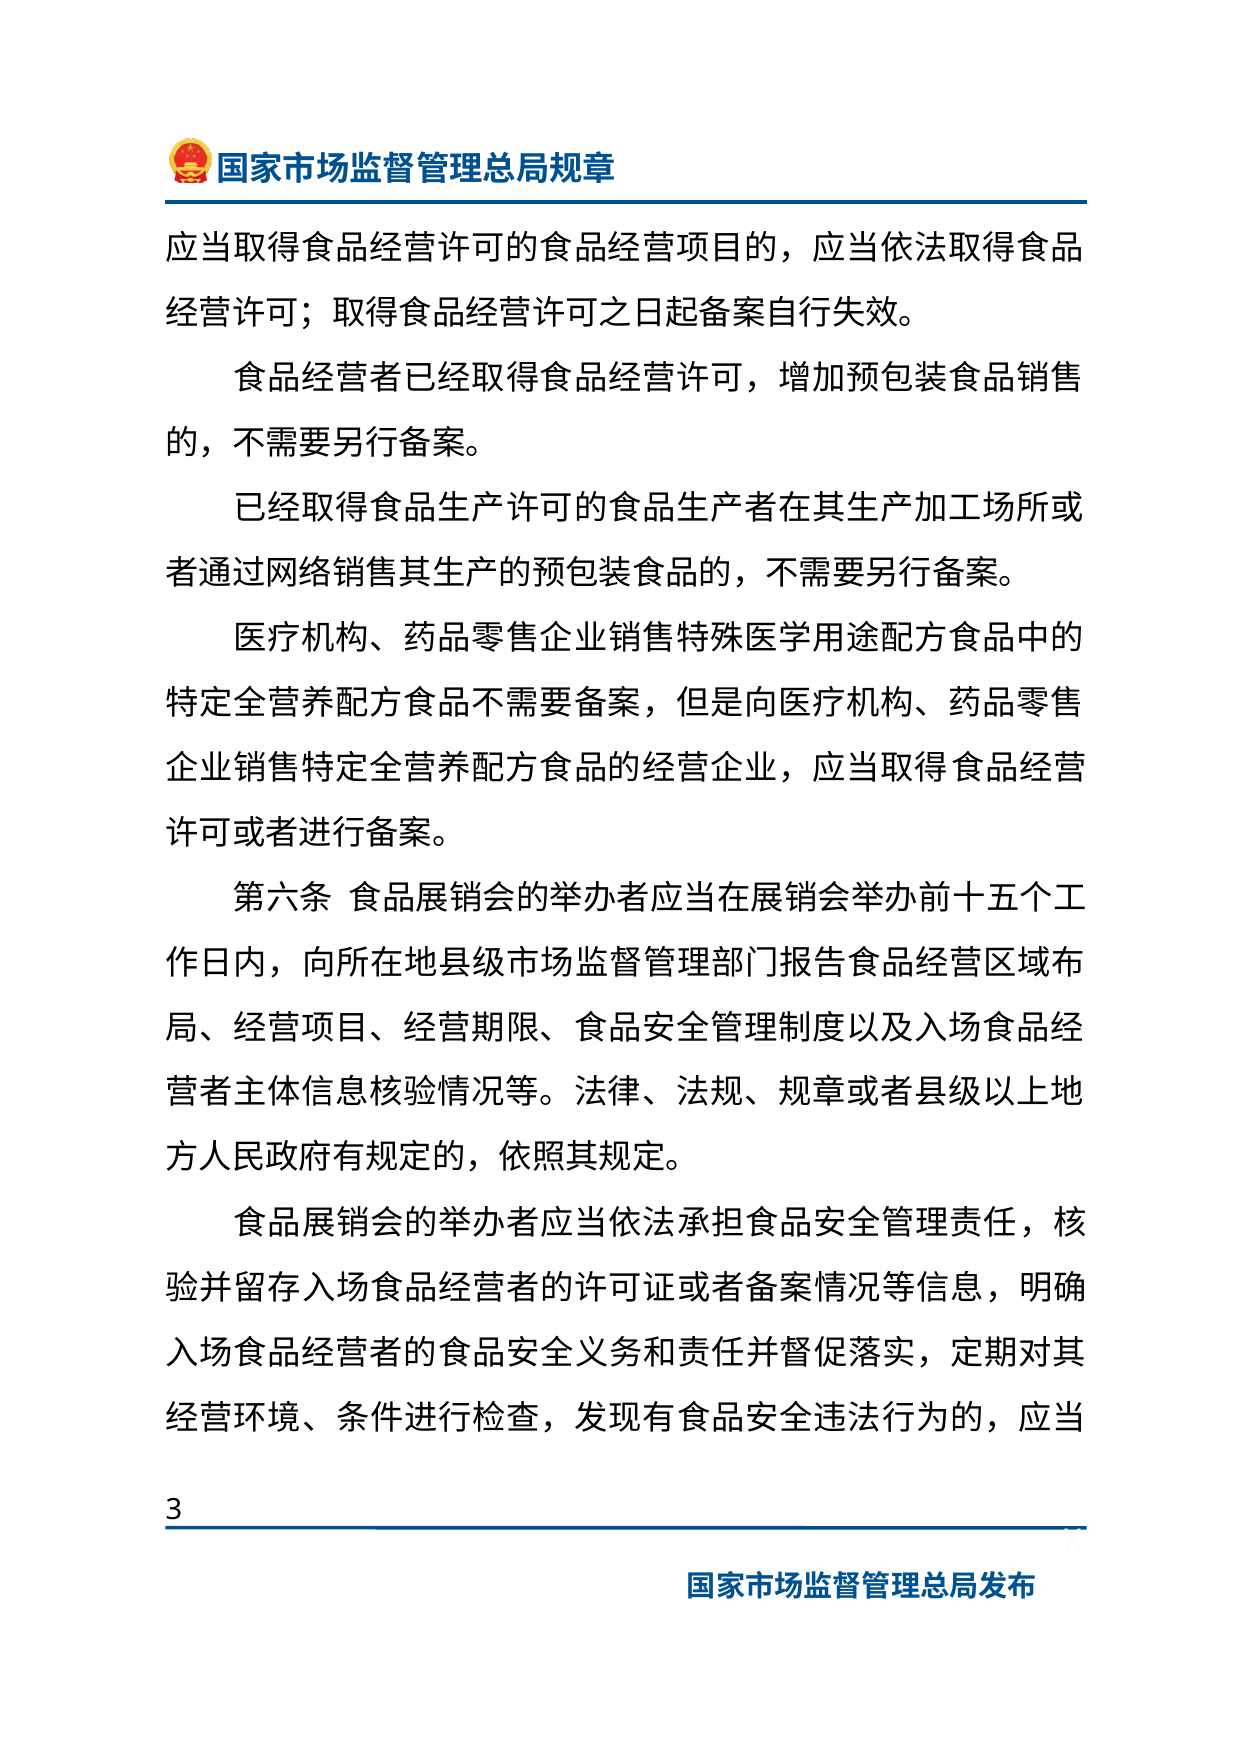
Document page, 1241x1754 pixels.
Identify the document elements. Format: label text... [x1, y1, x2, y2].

picture [165, 136, 216, 187]
text 第六条 食品展销会的举办者应当在展销会举办前十五个工作日内，向所在地县级市场监督管理部门报告食品经营区域布局、经营项目、经营期限、食品安全管理制度以及入场食品经营者主体信息核验情况等。法律、法规、规章或者县级以上地方人民政府有规定的，依照其规定。 [165, 863, 1087, 1188]
text 已经取得食品生产许可的食品生产者在其生产加工场所或者通过网络销售其生产的预包装食品的，不需要另行备案。 [165, 473, 1087, 603]
text 仅销售预包装食品的食品经营者在办理备案后，增加其他应当取得食品经营许可的食品经营项目的，应当依法取得食品经营许可；取得食品经营许可之日起备案自行失效。 [165, 213, 1087, 343]
text 医疗机构、药品零售企业销售特殊医学用途配方食品中的特定全营养配方食品不需要备案，但是向医疗机构、药品零售企业销售特定全营养配方食品的经营企业，应当取得食品经营许可或者进行备案。 [165, 603, 1087, 863]
text 食品经营者已经取得食品经营许可，增加预包装食品销售的，不需要另行备案。 [165, 343, 1087, 473]
text 食品展销会的举办者应当依法承担食品安全管理责任，核验并留存入场食品经营者的许可证或者备案情况等信息，明确入场食品经营者的食品安全义务和责任并督促落实，定期对其经营环境、条件进行检查，发现有食品安全违法行为的，应当及时制止并立即报告所在地县级市场监督管理部门。 [165, 1188, 1087, 1448]
